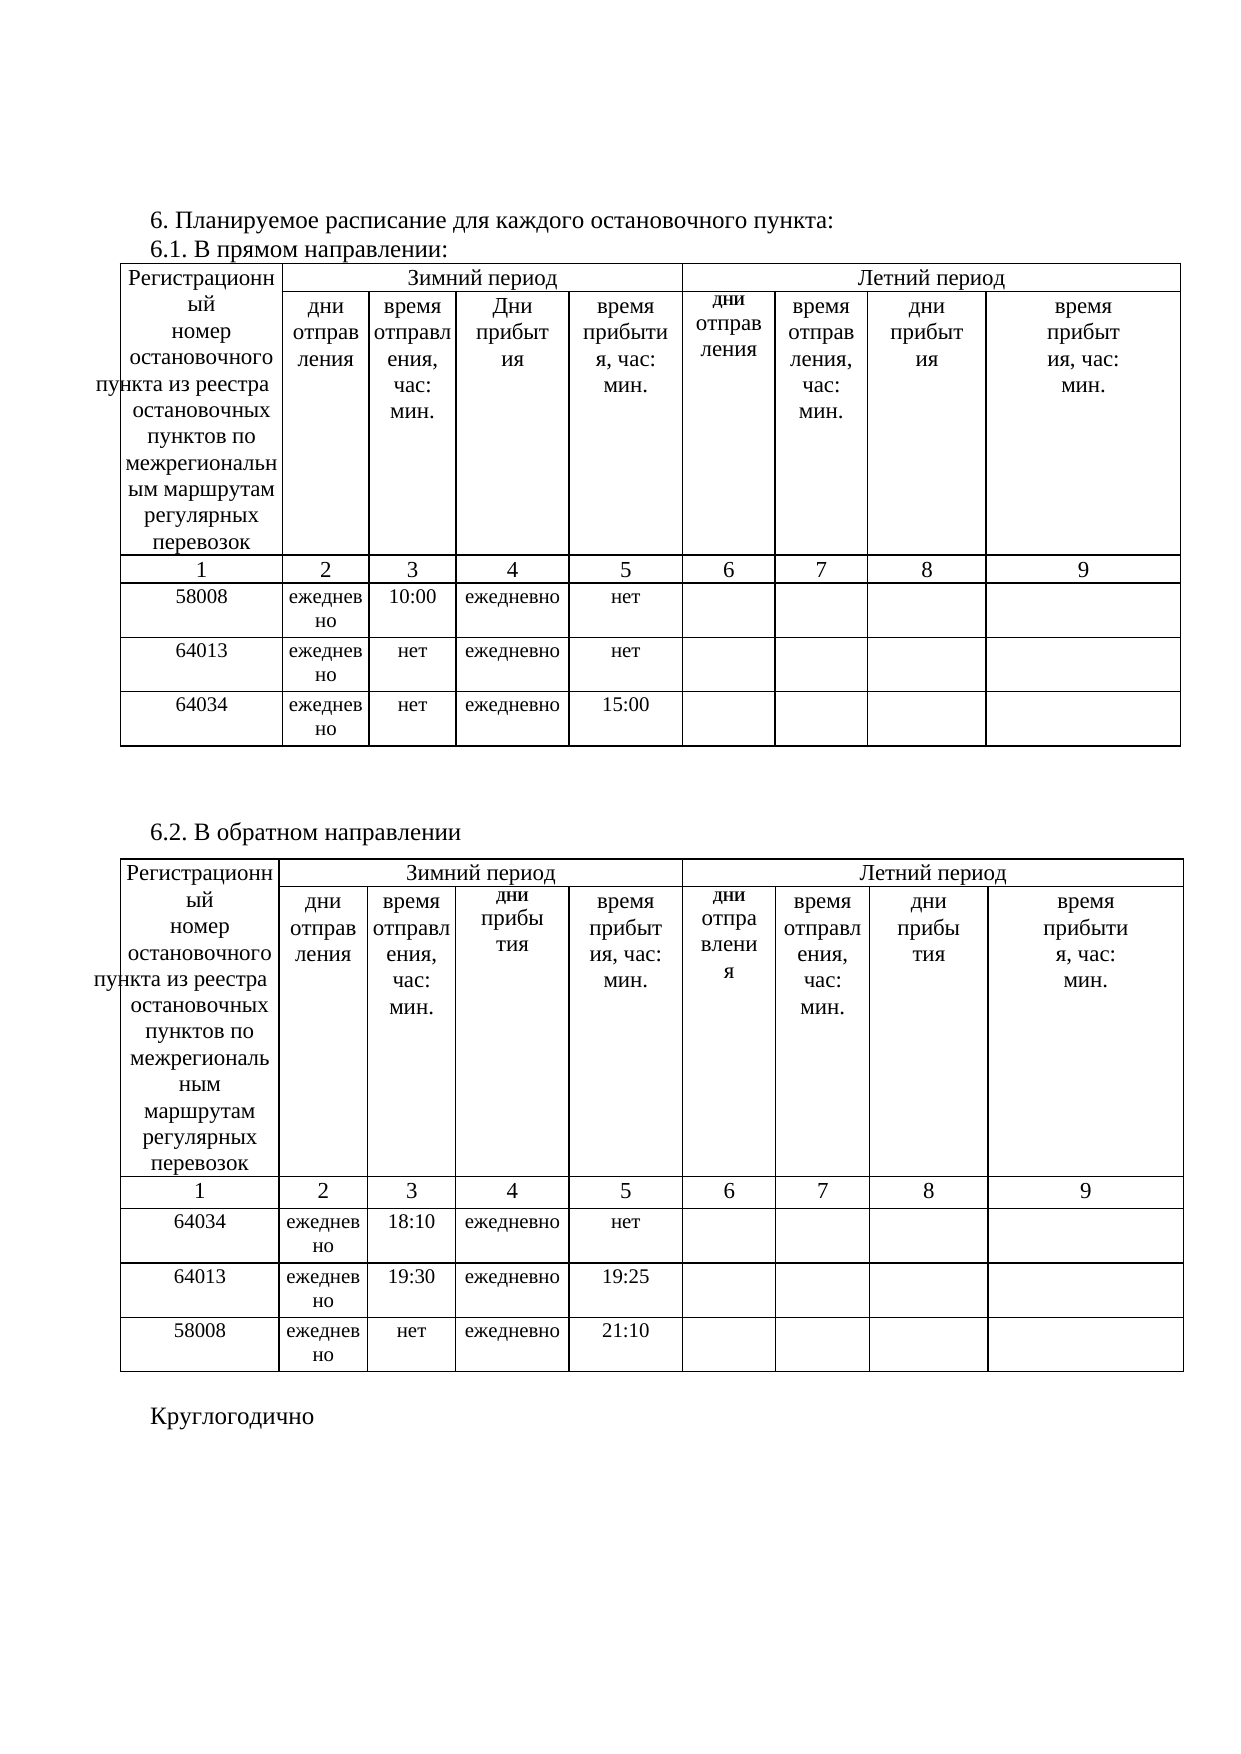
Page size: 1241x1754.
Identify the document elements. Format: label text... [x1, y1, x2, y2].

table_cell [683, 692, 774, 745]
table_cell [870, 1209, 987, 1262]
table_cell время прибыт ия, час: мин. [570, 887, 682, 1176]
table_cell нет [370, 692, 455, 745]
table_cell [987, 638, 1180, 691]
table_cell 15:00 [570, 692, 682, 745]
table_cell [776, 638, 867, 691]
table_cell 1 [121, 1177, 278, 1208]
table_cell 6 [683, 1177, 775, 1208]
table_cell [776, 1209, 869, 1262]
table_cell [987, 692, 1180, 745]
table_cell [776, 584, 867, 636]
table_cell время отправл ения, час: мин. [368, 887, 455, 1176]
table_cell ежедневно [283, 638, 368, 691]
table_cell 64013 [121, 1264, 278, 1316]
table_cell 4 [457, 556, 568, 582]
table_cell время отправл ения, час: мин. [776, 887, 869, 1176]
table_cell ДНИ прибы тия [456, 887, 568, 1176]
table_cell 9 [989, 1177, 1183, 1208]
table_cell 19:30 [368, 1264, 455, 1316]
table_cell нет [368, 1318, 455, 1371]
table_header Регистрационный номер остановочного пункта из реестра остановочных пунктов по межрегиональным маршрутам регулярных перевозок [121, 860, 278, 1176]
table_header Зимний период [283, 264, 682, 291]
table_cell [683, 1264, 775, 1316]
table_cell [776, 1264, 869, 1316]
table_cell нет [570, 638, 682, 691]
table_cell [989, 1209, 1183, 1262]
table_cell 3 [368, 1177, 455, 1208]
table_cell 58008 [121, 584, 282, 636]
table_cell 3 [370, 556, 455, 582]
table_cell ДНИ отправ ления [683, 292, 774, 554]
table_cell 21:10 [570, 1318, 682, 1371]
table_cell 64013 [121, 638, 282, 691]
table_cell дни отправ ления [280, 887, 367, 1176]
table_cell ежедневно [280, 1264, 367, 1316]
table_cell 19:25 [570, 1264, 682, 1316]
table_header Летний период [683, 860, 1183, 886]
table_cell ежедневно [457, 638, 568, 691]
table_cell [868, 638, 985, 691]
table_cell дни прибыт ия [868, 292, 985, 554]
table_cell время отправ ления, час: мин. [776, 292, 867, 554]
table_header Летний период [683, 264, 1180, 291]
table_cell ежедневно [283, 584, 368, 636]
table_cell ежедневно [456, 1318, 568, 1371]
table_cell 18:10 [368, 1209, 455, 1262]
table_cell 8 [868, 556, 985, 582]
table_cell 6 [683, 556, 774, 582]
table_cell 10:00 [370, 584, 455, 636]
table_cell [870, 1318, 987, 1371]
table_cell нет [570, 1209, 682, 1262]
table_cell [683, 1318, 775, 1371]
table_cell 1 [121, 556, 282, 582]
table_cell 5 [570, 1177, 682, 1208]
table_cell 7 [776, 1177, 869, 1208]
table_cell ежедневно [456, 1209, 568, 1262]
table_cell [868, 692, 985, 745]
table_cell [868, 584, 985, 636]
table_cell Дни прибыт ия [457, 292, 568, 554]
table_cell [987, 584, 1180, 636]
text 6. Планируемое расписание для каждого остановочного пункта: [150, 205, 1090, 234]
table_cell нет [370, 638, 455, 691]
table_cell ежедневно [280, 1318, 367, 1371]
table_cell время прибыти я, час: мин. [989, 887, 1183, 1176]
table_cell время отправл ения, час: мин. [370, 292, 455, 554]
table_cell [870, 1264, 987, 1316]
table_cell ежедневно [283, 692, 368, 745]
table_cell [776, 1318, 869, 1371]
table_cell 9 [987, 556, 1180, 582]
table_cell 7 [776, 556, 867, 582]
table_header Регистрационный номер остановочного пункта из реестра остановочных пунктов по межрегиональным маршрутам регулярных перевозок [121, 264, 282, 554]
table_cell 2 [283, 556, 368, 582]
table_cell [989, 1264, 1183, 1316]
text 6.1. В прямом направлении: [150, 234, 1090, 263]
table_cell дни отправ ления [283, 292, 368, 554]
table_cell ежедневно [457, 692, 568, 745]
table_cell дни прибы тия [870, 887, 987, 1176]
table_cell [776, 692, 867, 745]
table_cell 2 [280, 1177, 367, 1208]
table_cell [683, 584, 774, 636]
text Круглогодично [150, 1401, 1090, 1430]
table_header Зимний период [280, 860, 682, 886]
table_cell время прибыти я, час: мин. [570, 292, 682, 554]
table_cell ежедневно [280, 1209, 367, 1262]
table_cell [989, 1318, 1183, 1371]
table_cell время прибыт ия, час: мин. [987, 292, 1180, 554]
table_cell 4 [456, 1177, 568, 1208]
table_cell 5 [570, 556, 682, 582]
table_cell 8 [870, 1177, 987, 1208]
table_cell нет [570, 584, 682, 636]
table_cell ежедневно [456, 1264, 568, 1316]
table_cell [683, 638, 774, 691]
table_cell [683, 1209, 775, 1262]
table_cell ДНИ отпра влени я [683, 887, 775, 1176]
table_cell 64034 [121, 1209, 278, 1262]
table_cell 58008 [121, 1318, 278, 1371]
table_cell ежедневно [457, 584, 568, 636]
table_cell 64034 [121, 692, 282, 745]
text 6.2. В обратном направлении [150, 817, 1090, 845]
